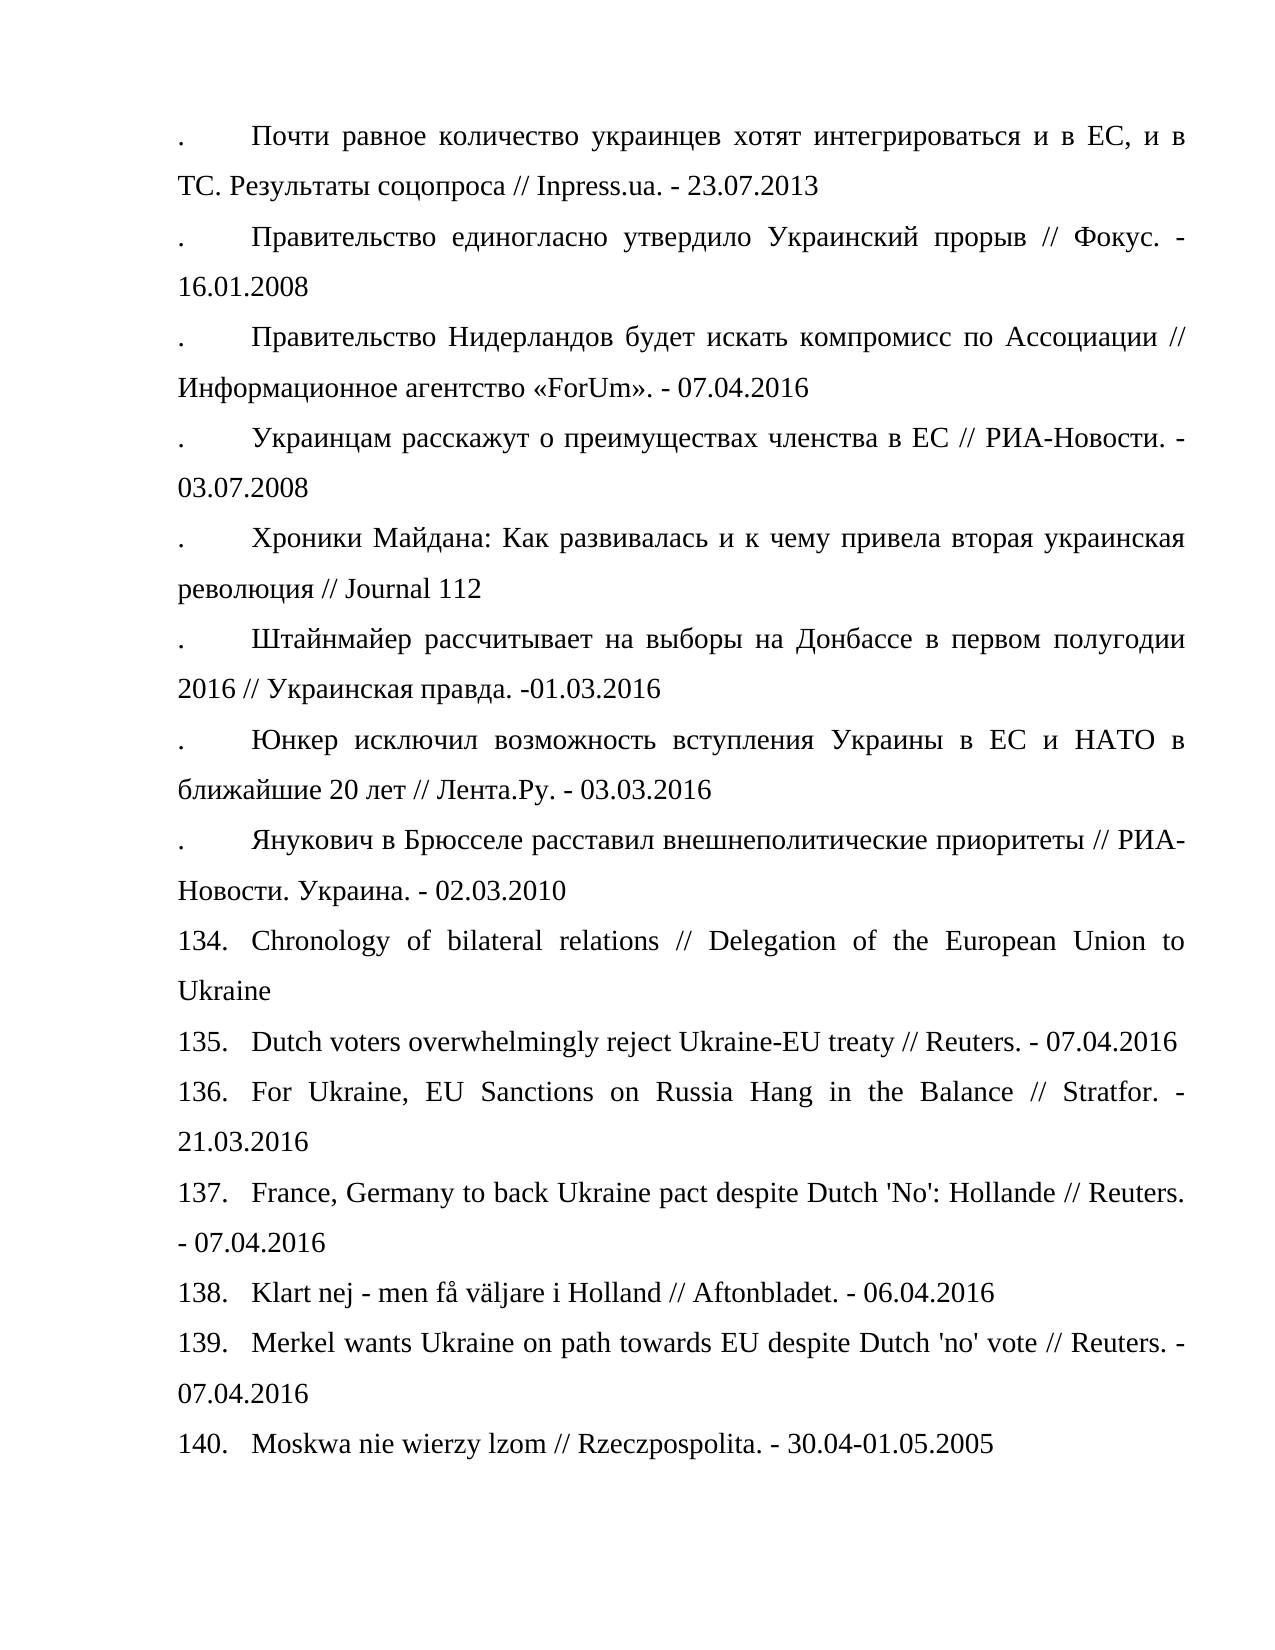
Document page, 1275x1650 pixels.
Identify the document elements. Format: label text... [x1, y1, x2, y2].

text 134. Chronology of bilateral relations // Delegation of the European Union to Ukraine [177, 923, 1186, 1007]
text . Штайнмайер рассчитывает на выборы на Донбассе в первом полугодии 2016 // Украинская правда. -01.03.2016 [177, 621, 1186, 705]
text 136. For Ukraine, EU Sanctions on Russia Hang in the Balance // Stratfor. - 21.03.2016 [177, 1074, 1186, 1158]
text 137. France, Germany to back Ukraine pact despite Dutch 'No': Hollande // Reuters. - 07.04.2016 [177, 1175, 1186, 1258]
text . Янукович в Брюсселе расставил внешнеполитические приоритеты // РИА-Новости. Украина. - 02.03.2010 [177, 822, 1186, 906]
text 138. Klart nej - men få väljare i Holland // Aftonbladet. - 06.04.2016 [177, 1275, 1186, 1309]
text 135. Dutch voters overwhelmingly reject Ukraine-EU treaty // Reuters. - 07.04.2016 [177, 1024, 1186, 1057]
text . Почти равное количество украинцев хотят интегрироваться и в ЕС, и в ТС. Результаты соцопроса // Inpress.ua. - 23.07.2013 [177, 118, 1186, 202]
text . Украинцам расскажут о преимуществах членства в ЕС // РИА-Новости. - 03.07.2008 [177, 420, 1186, 504]
text . Правительство Нидерландов будет искать компромисс по Ассоциации // Информационное агентство «ForUm». - 07.04.2016 [177, 319, 1186, 403]
text . Юнкер исключил возможность вступления Украины в ЕС и НАТО в ближайшие 20 лет // Лента.Ру. - 03.03.2016 [177, 722, 1186, 806]
text 140. Moskwa nie wierzy lzom // Rzeczpospolita. - 30.04-01.05.2005 [177, 1426, 1186, 1460]
text 139. Merkel wants Ukraine on path towards EU despite Dutch 'no' vote // Reuters. - 07.04.2016 [177, 1326, 1186, 1409]
text . Хроники Майдана: Как развивалась и к чему привела вторая украинская революция // Journal 112 [177, 521, 1186, 604]
text . Правительство единогласно утвердило Украинский прорыв // Фокус. - 16.01.2008 [177, 219, 1186, 303]
